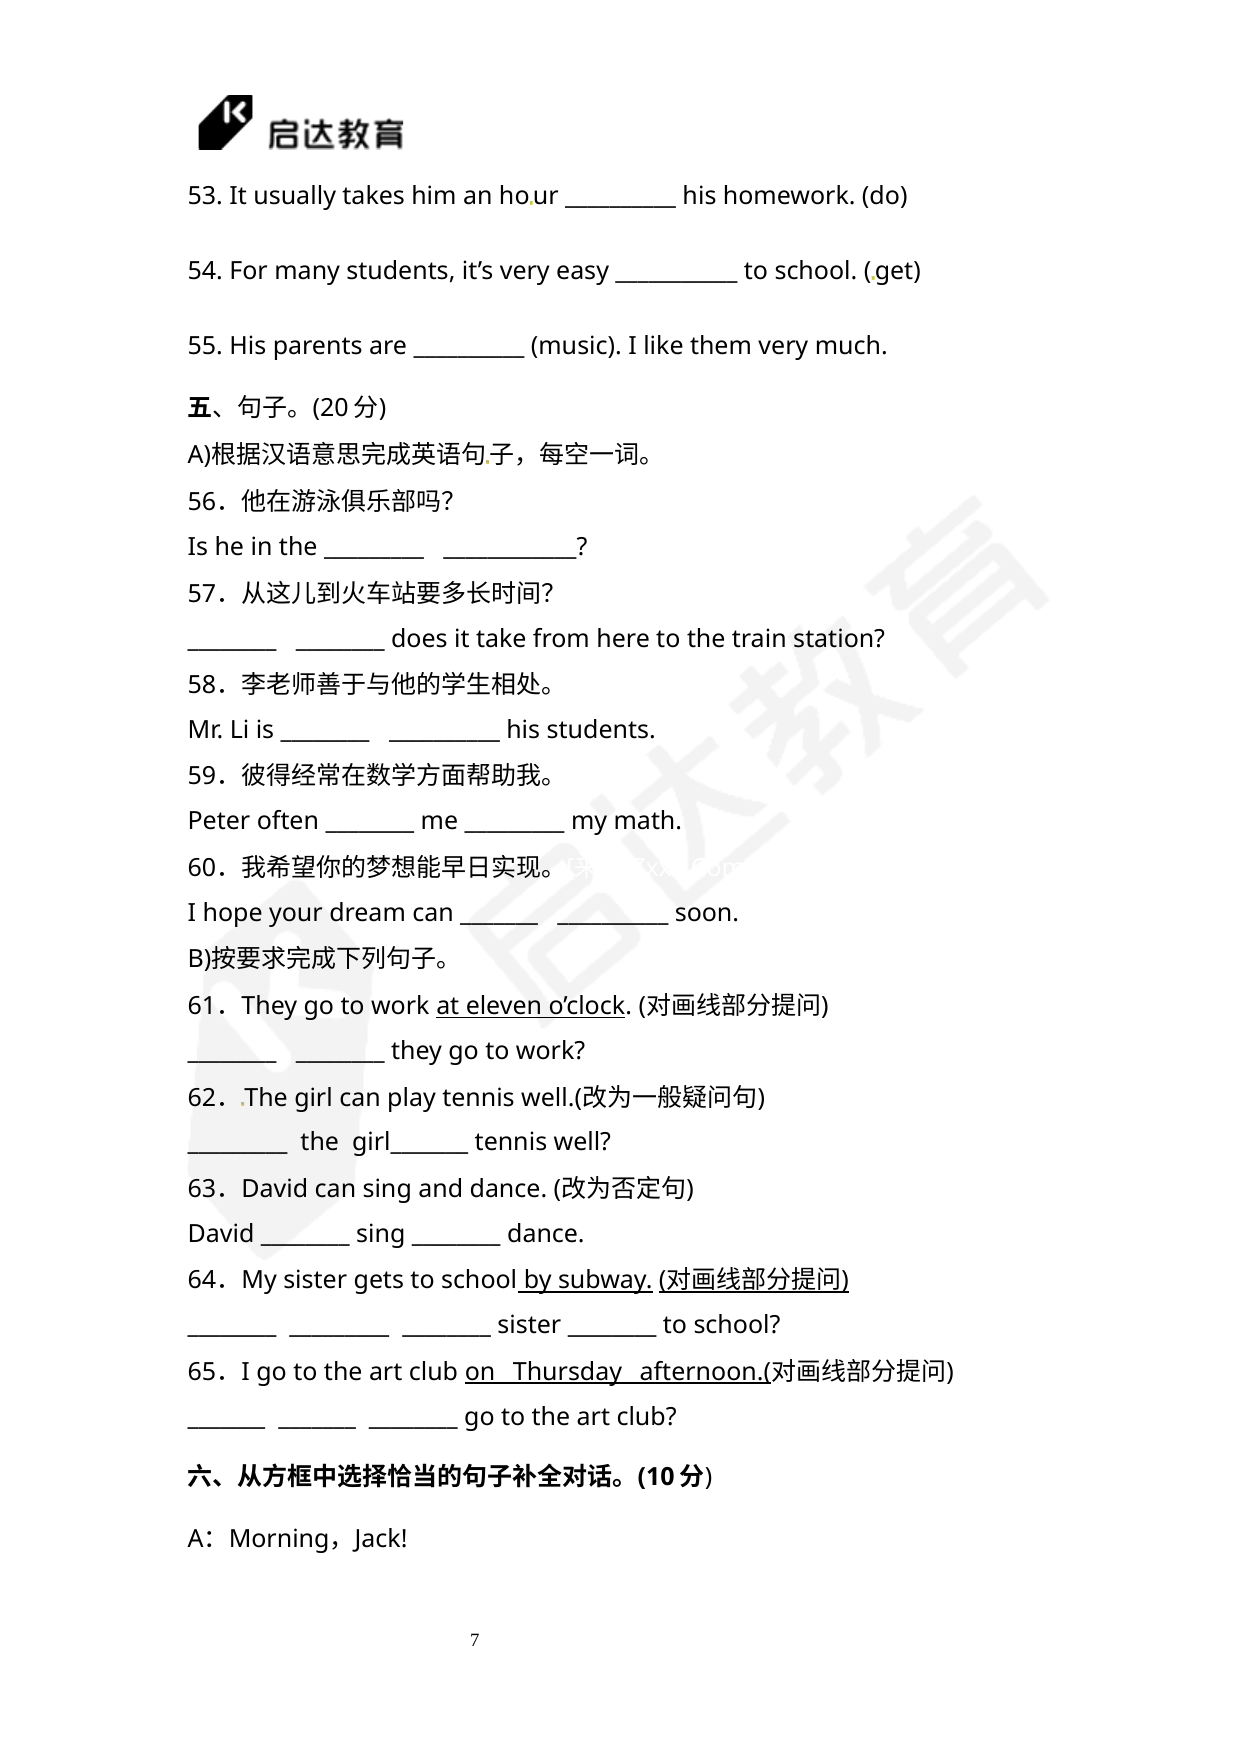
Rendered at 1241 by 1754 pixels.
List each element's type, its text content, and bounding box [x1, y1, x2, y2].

text 62．The girl can play tennis well.(改为一般疑问句) [187, 1077, 1053, 1113]
text Is he in the _________ ____________? [187, 529, 1053, 563]
text 55. His parents are __________ (music). I like them very much. [187, 312, 1053, 377]
text David ________ sing ________ dance. [187, 1215, 1053, 1249]
text I hope your dream can _______ __________ soon. [187, 894, 1053, 928]
text ________ _________ ________ sister ________ to school? [187, 1307, 1053, 1341]
text 58．李老师善于与他的学生相处。 [187, 664, 1053, 701]
text 53. It usually takes him an hour __________ his homework. (do) [187, 162, 1053, 227]
text A)根据汉语意思完成英语句子，每空一词。 [187, 435, 1053, 471]
text Mr. Li is ________ __________ his students. [187, 712, 1053, 746]
text 五、句子。(20分) [187, 388, 1053, 424]
text B)按要求完成下列句子。 [187, 938, 1053, 975]
text 57．从这儿到火车站要多长时间？ [187, 573, 1053, 609]
text 63．David can sing and dance. (改为否定句) [187, 1168, 1053, 1204]
text A：Morning，Jack! [187, 1518, 1053, 1554]
text 60．我希望你的梦想能早日实现。[来源:Zxxk.Com] [187, 847, 1053, 883]
text ________ ________ they go to work? [187, 1033, 1053, 1067]
text 65．I go to the art club on_ Thursday _afternoon.(对画线部分提问) [187, 1351, 1053, 1387]
text 61．They go to work at eleven o’clock. (对画线部分提问) [187, 986, 1053, 1022]
picture [198, 95, 404, 150]
text 64．My sister gets to school by subway. (对画线部分提问) [187, 1260, 1053, 1296]
text _______ _______ ________ go to the art club? [187, 1398, 1053, 1432]
text Peter often ________ me _________ my math. [187, 803, 1053, 837]
text ________ ________ does it take from here to the train station? [187, 620, 1053, 654]
text _________ the girl_______ tennis well? [187, 1124, 1053, 1158]
text 56．他在游泳俱乐部吗？ [187, 482, 1053, 518]
text 六、从方框中选择恰当的句子补全对话。(10分) [187, 1442, 1053, 1507]
text 59．彼得经常在数学方面帮助我。 [187, 756, 1053, 792]
text 54. For many students, it’s very easy ___________ to school. (get) [187, 237, 1053, 302]
